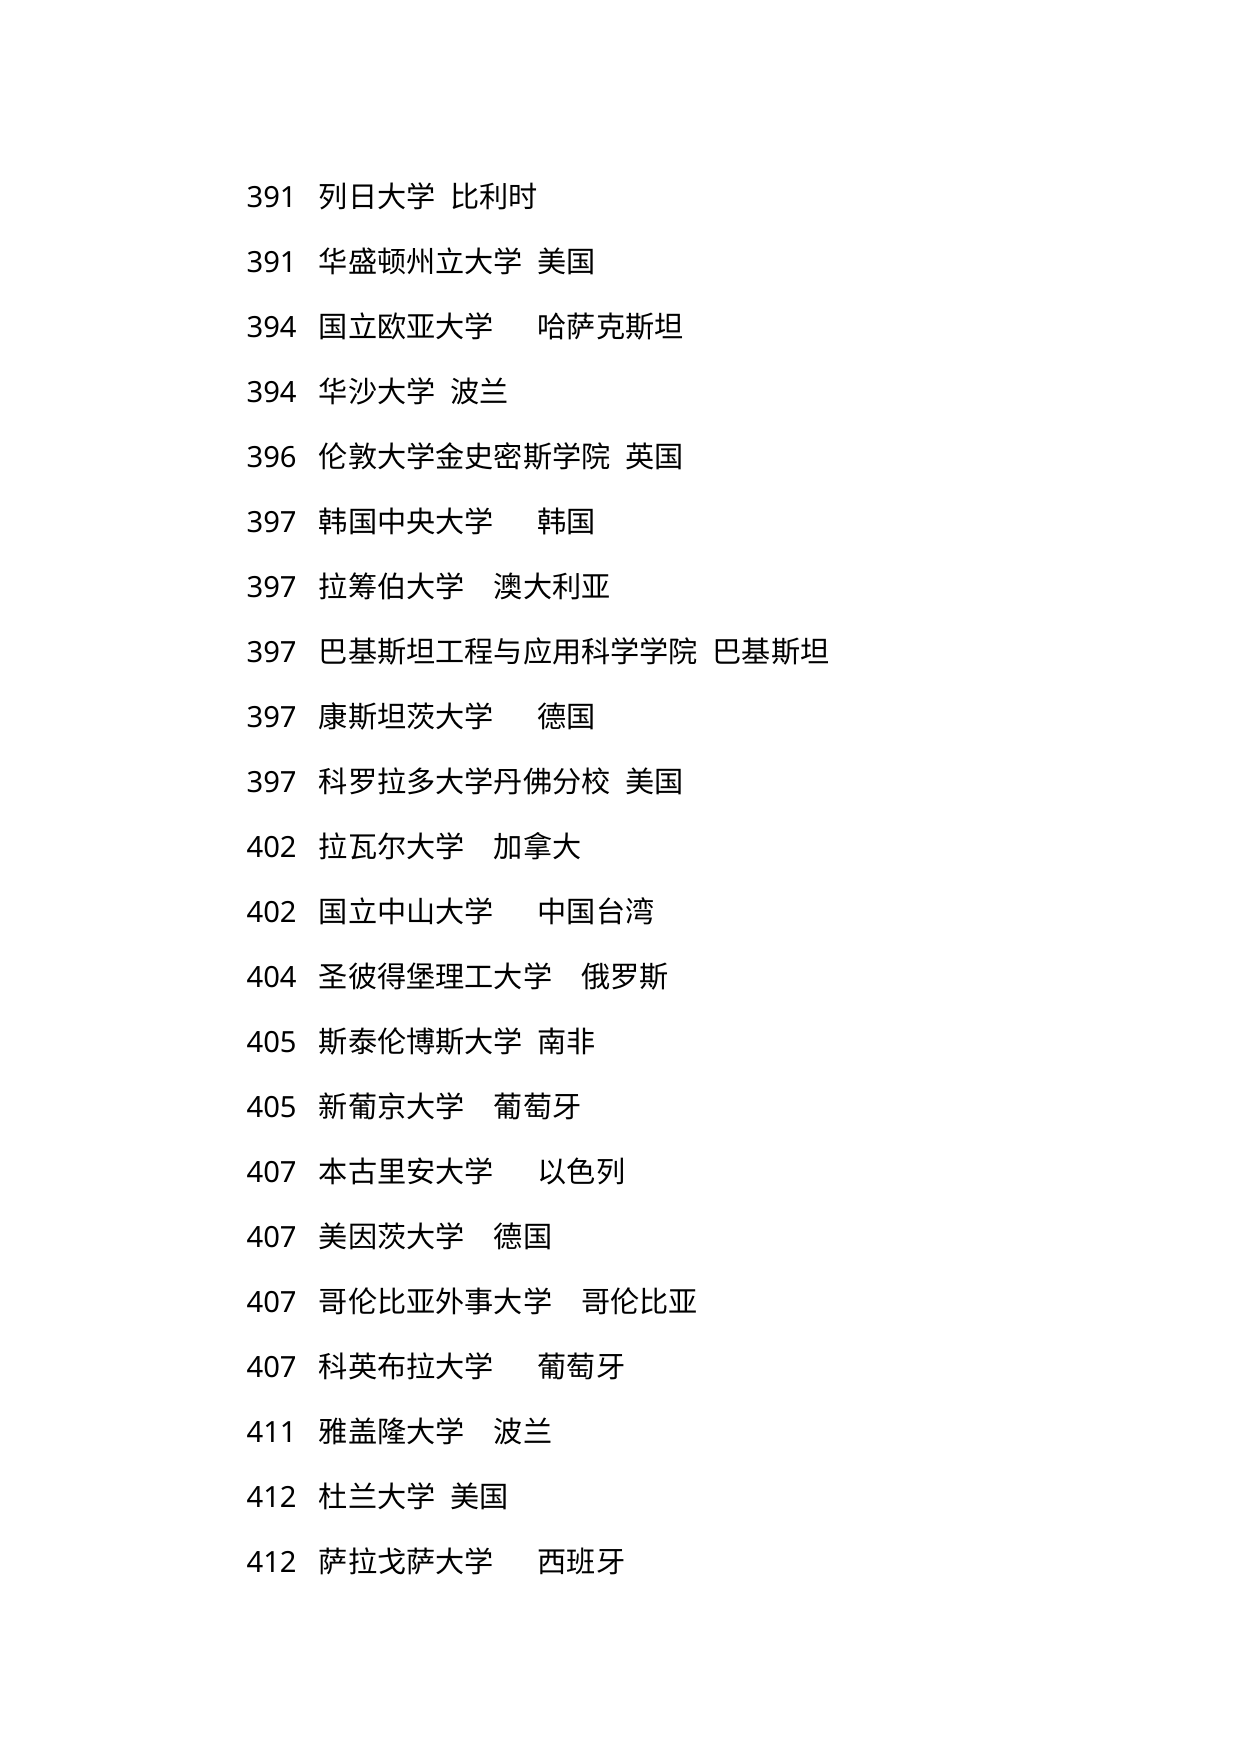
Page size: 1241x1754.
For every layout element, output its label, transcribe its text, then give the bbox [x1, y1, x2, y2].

text 405 新葡京大学 葡萄牙 [187, 1072, 1053, 1137]
text 402 拉瓦尔大学 加拿大 [187, 812, 1053, 877]
text 412 萨拉戈萨大学 西班牙 [187, 1527, 1053, 1592]
text 404 圣彼得堡理工大学 俄罗斯 [187, 942, 1053, 1007]
text 397 巴基斯坦工程与应用科学学院 巴基斯坦 [187, 617, 1053, 682]
text 391 华盛顿州立大学 美国 [187, 227, 1053, 292]
text 407 美因茨大学 德国 [187, 1202, 1053, 1267]
text 394 国立欧亚大学 哈萨克斯坦 [187, 292, 1053, 357]
text 402 国立中山大学 中国台湾 [187, 877, 1053, 942]
text 397 拉筹伯大学 澳大利亚 [187, 552, 1053, 617]
text 394 华沙大学 波兰 [187, 357, 1053, 422]
text 397 科罗拉多大学丹佛分校 美国 [187, 747, 1053, 812]
text 396 伦敦大学金史密斯学院 英国 [187, 422, 1053, 487]
text 391 列日大学 比利时 [187, 162, 1053, 227]
text 412 杜兰大学 美国 [187, 1462, 1053, 1527]
text 411 雅盖隆大学 波兰 [187, 1397, 1053, 1462]
text 397 康斯坦茨大学 德国 [187, 682, 1053, 747]
text 405 斯泰伦博斯大学 南非 [187, 1007, 1053, 1072]
text 407 哥伦比亚外事大学 哥伦比亚 [187, 1267, 1053, 1332]
text 407 科英布拉大学 葡萄牙 [187, 1332, 1053, 1397]
text 407 本古里安大学 以色列 [187, 1137, 1053, 1202]
text 397 韩国中央大学 韩国 [187, 487, 1053, 552]
